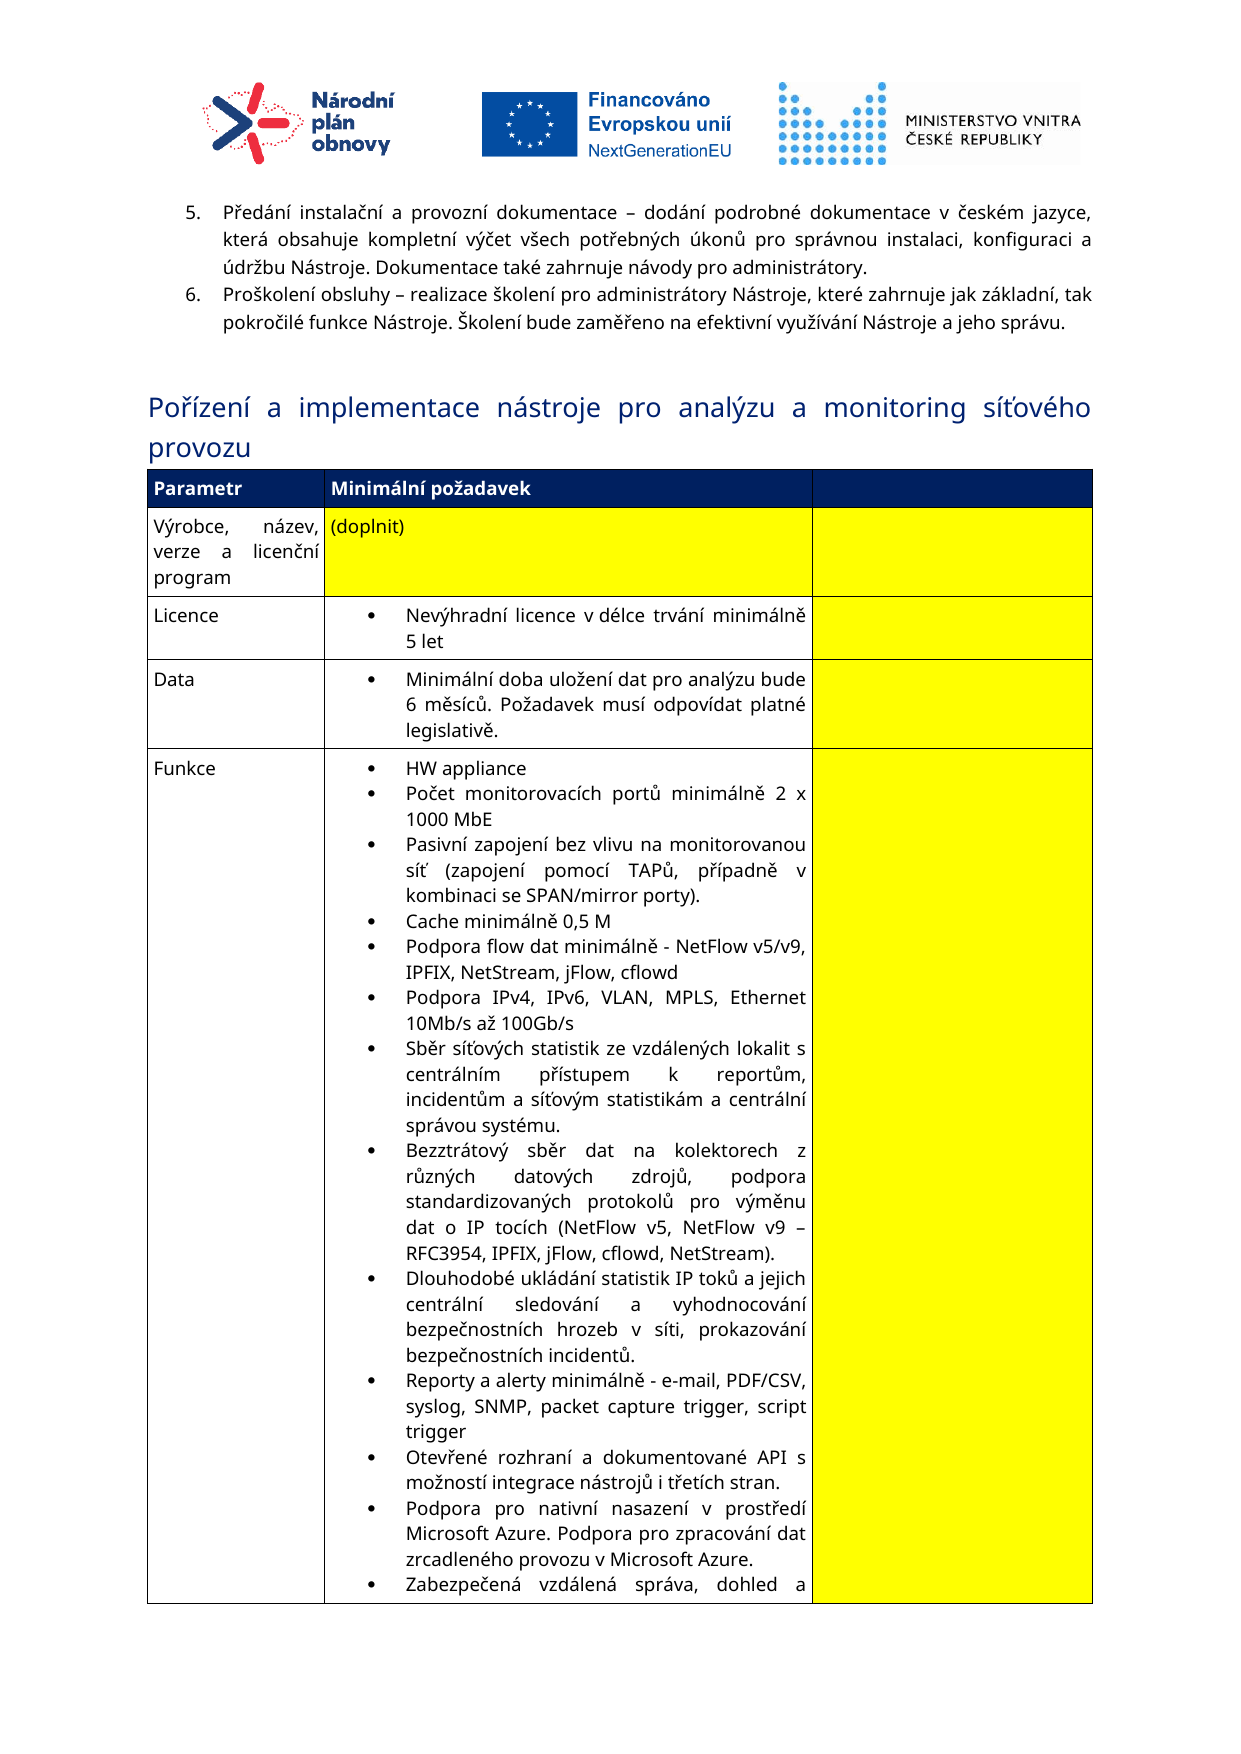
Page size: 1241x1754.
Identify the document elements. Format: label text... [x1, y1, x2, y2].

list Proškolení obsluhy – realizace školení pro administrátory Nástroje, které zahrnuje jak základní, tak pokročilé funkce Nástroje. Školení bude zaměřeno na efektivní využívání Nástroje a jeho správu. [185, 281, 1093, 334]
table_cell Nevýhradní licence v délce trvání minimálně 5 let [325, 597, 812, 659]
table_cell Výrobce, název, verze a licenční program [148, 508, 324, 596]
table_cell [813, 597, 1092, 659]
table_header Minimální požadavek [325, 470, 812, 507]
table_cell [813, 749, 1092, 1603]
table_header [813, 470, 1092, 507]
list Předání instalační a provozní dokumentace – dodání podrobné dokumentace v českém jazyce, která obsahuje kompletní výčet všech potřebných úkonů pro správnou instalaci, konfiguraci a údržbu Nástroje. Dokumentace také zahrnuje návody pro administrátory. [185, 199, 1093, 279]
table_cell (doplnit) [325, 508, 812, 596]
table_header Parametr [148, 470, 324, 507]
picture [473, 86, 748, 161]
picture [778, 82, 1081, 165]
table_cell [813, 660, 1092, 748]
subtitle Pořízení a implementace nástroje pro analýzu a monitoring síťového provozu [148, 389, 1093, 466]
table_cell [813, 508, 1092, 596]
table_cell Licence [148, 597, 324, 659]
table_cell Funkce [148, 749, 324, 1603]
picture [190, 73, 412, 174]
table_cell Data [148, 660, 324, 748]
table_cell Minimální doba uložení dat pro analýzu bude 6 měsíců. Požadavek musí odpovídat platné legislativě. [325, 660, 812, 748]
